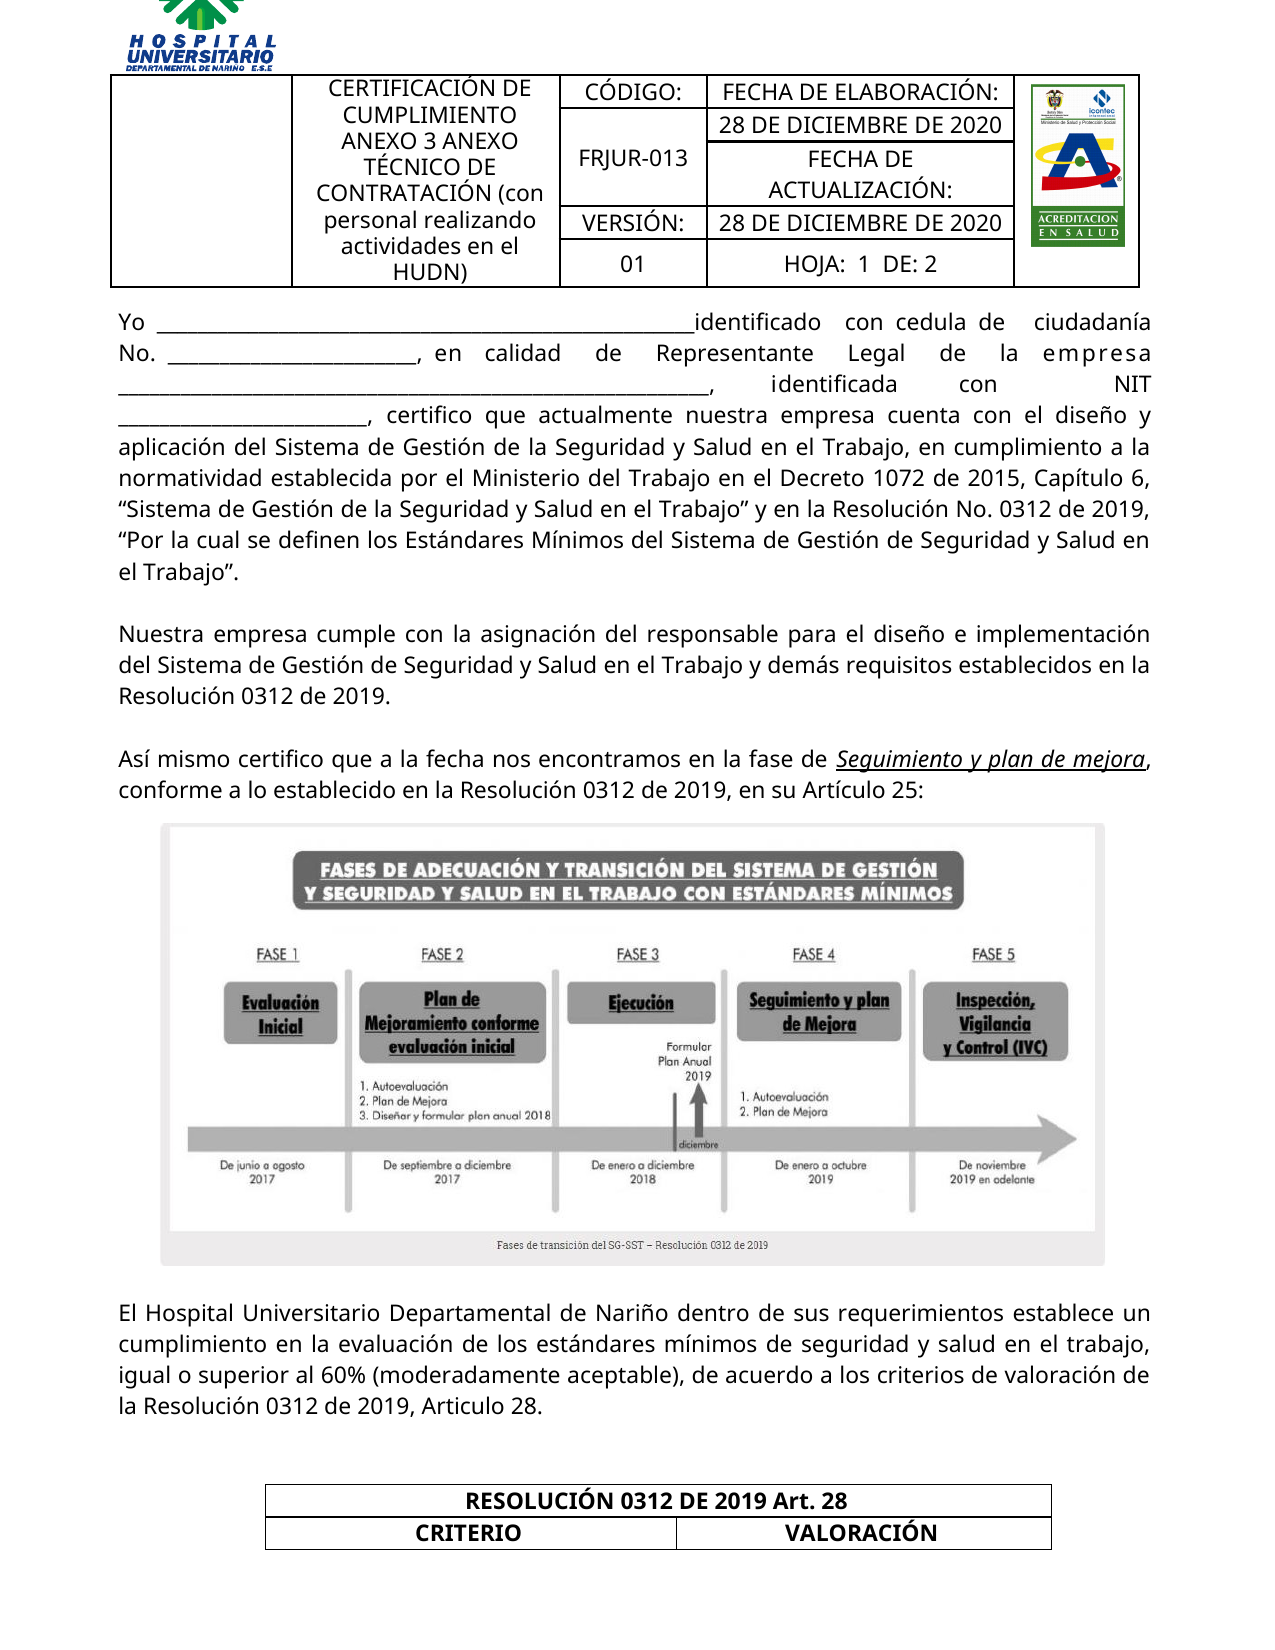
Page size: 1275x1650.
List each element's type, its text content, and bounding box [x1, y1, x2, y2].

table_header RESOLUCIÓN 0312 DE 2019 Art. 28 [266, 1485, 1051, 1516]
text El Hospital Universitario Departamental de Nariño dentro de sus requerimientos establece un cumplimiento en la evaluación de los estándares mínimos de seguridad y salud en el trabajo, igual o superior al 60% (moderadamente aceptable), de acuerdo a los criterios de valoración de la Resolución 0312 de 2019, Articulo 28. [118, 1297, 1152, 1422]
table_cell CRITERIO [266, 1518, 676, 1549]
text Así mismo certifico que a la fecha nos encontramos en la fase de Seguimiento y plan de mejora, conforme a lo establecido en la Resolución 0312 de 2019, en su Artículo 25: [118, 742, 1152, 805]
table_cell VALORACIÓN [677, 1518, 1051, 1549]
text Yo _____________________________________________________identificado con cedula de ciudadanía No. ________________________, en calidad de Representante Legal de la empresa _________________________________________________________, identificada con NIT ________________________, certifico que actualmente nuestra empresa cuenta con el diseño y aplicación del Sistema de Gestión de la Seguridad y Salud en el Trabajo, en cumplimiento a la normatividad establecida por el Ministerio del Trabajo en el Decreto 1072 de 2015, Capítulo 6, “Sistema de Gestión de la Seguridad y Salud en el Trabajo” y en la Resolución No. 0312 de 2019, “Por la cual se definen los Estándares Mínimos del Sistema de Gestión de Seguridad y Salud en el Trabajo”. [118, 305, 1152, 586]
picture [1031, 84, 1125, 247]
text Nuestra empresa cumple con la asignación del responsable para el diseño e implementación del Sistema de Gestión de Seguridad y Salud en el Trabajo y demás requisitos establecidos en la Resolución 0312 de 2019. [118, 617, 1152, 711]
picture [159, 823, 1106, 1266]
